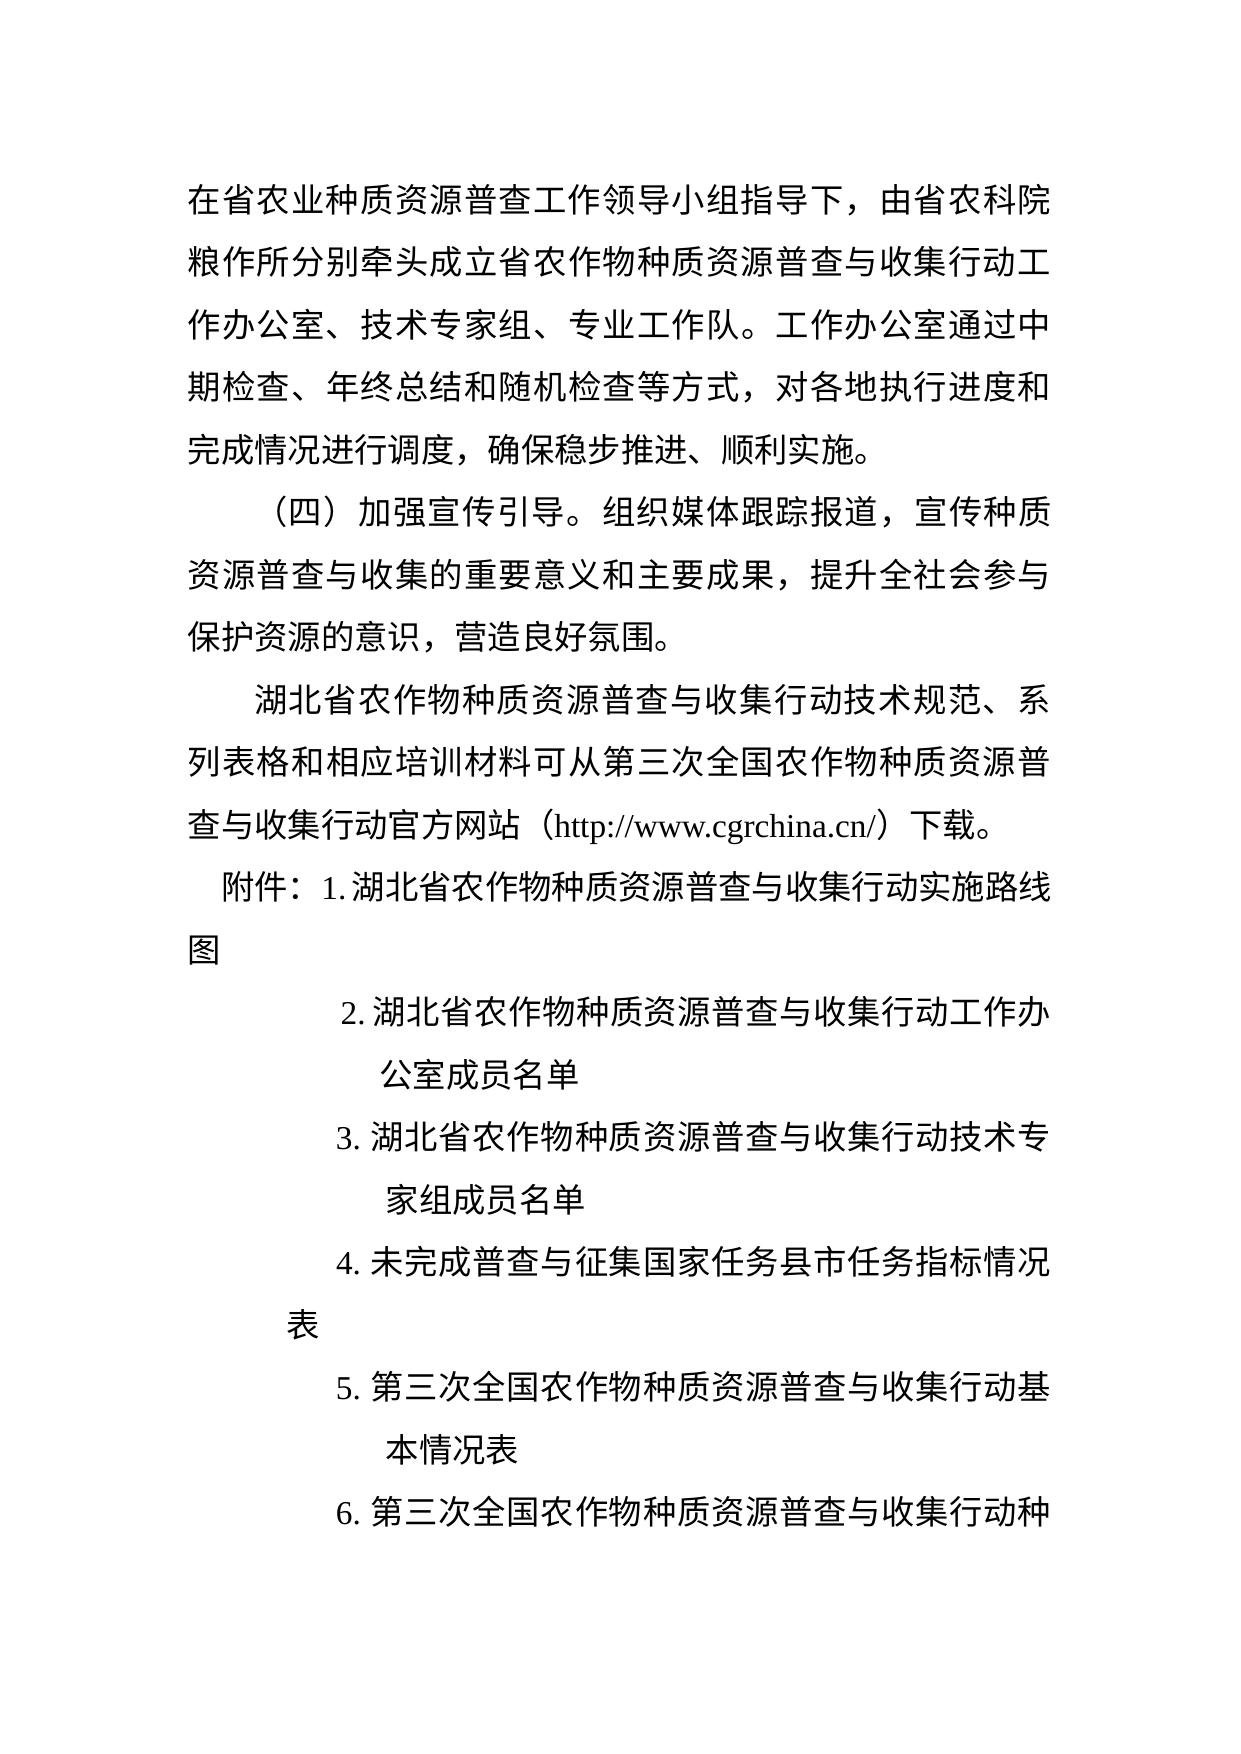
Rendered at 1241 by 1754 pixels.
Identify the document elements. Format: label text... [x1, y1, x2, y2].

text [187, 162, 1053, 474]
text 5. 第三次全国农作物种质资源普查与收集行动基本情况表 [336, 1349, 1053, 1474]
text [336, 1474, 1053, 1537]
text 湖北省农作物种质资源普查与收集行动技术规范、系列表格和相应培训材料可从第三次全国农作物种质资源普查与收集行动官方网站（http://www.cgrchina.cn/）下载。 [187, 662, 1053, 849]
text 2. 湖北省农作物种质资源普查与收集行动工作办公室成员名单 [340, 974, 1053, 1099]
text （四）加强宣传引导。组织媒体跟踪报道，宣传种质资源普查与收集的重要意义和主要成果，提升全社会参与保护资源的意识，营造良好氛围。 [187, 474, 1053, 662]
text 附件：1. 湖北省农作物种质资源普查与收集行动实施路线图 [187, 849, 1053, 974]
text 4. 未完成普查与征集国家任务县市任务指标情况表 [286, 1224, 1053, 1349]
text 3. 湖北省农作物种质资源普查与收集行动技术专家组成员名单 [336, 1099, 1053, 1224]
